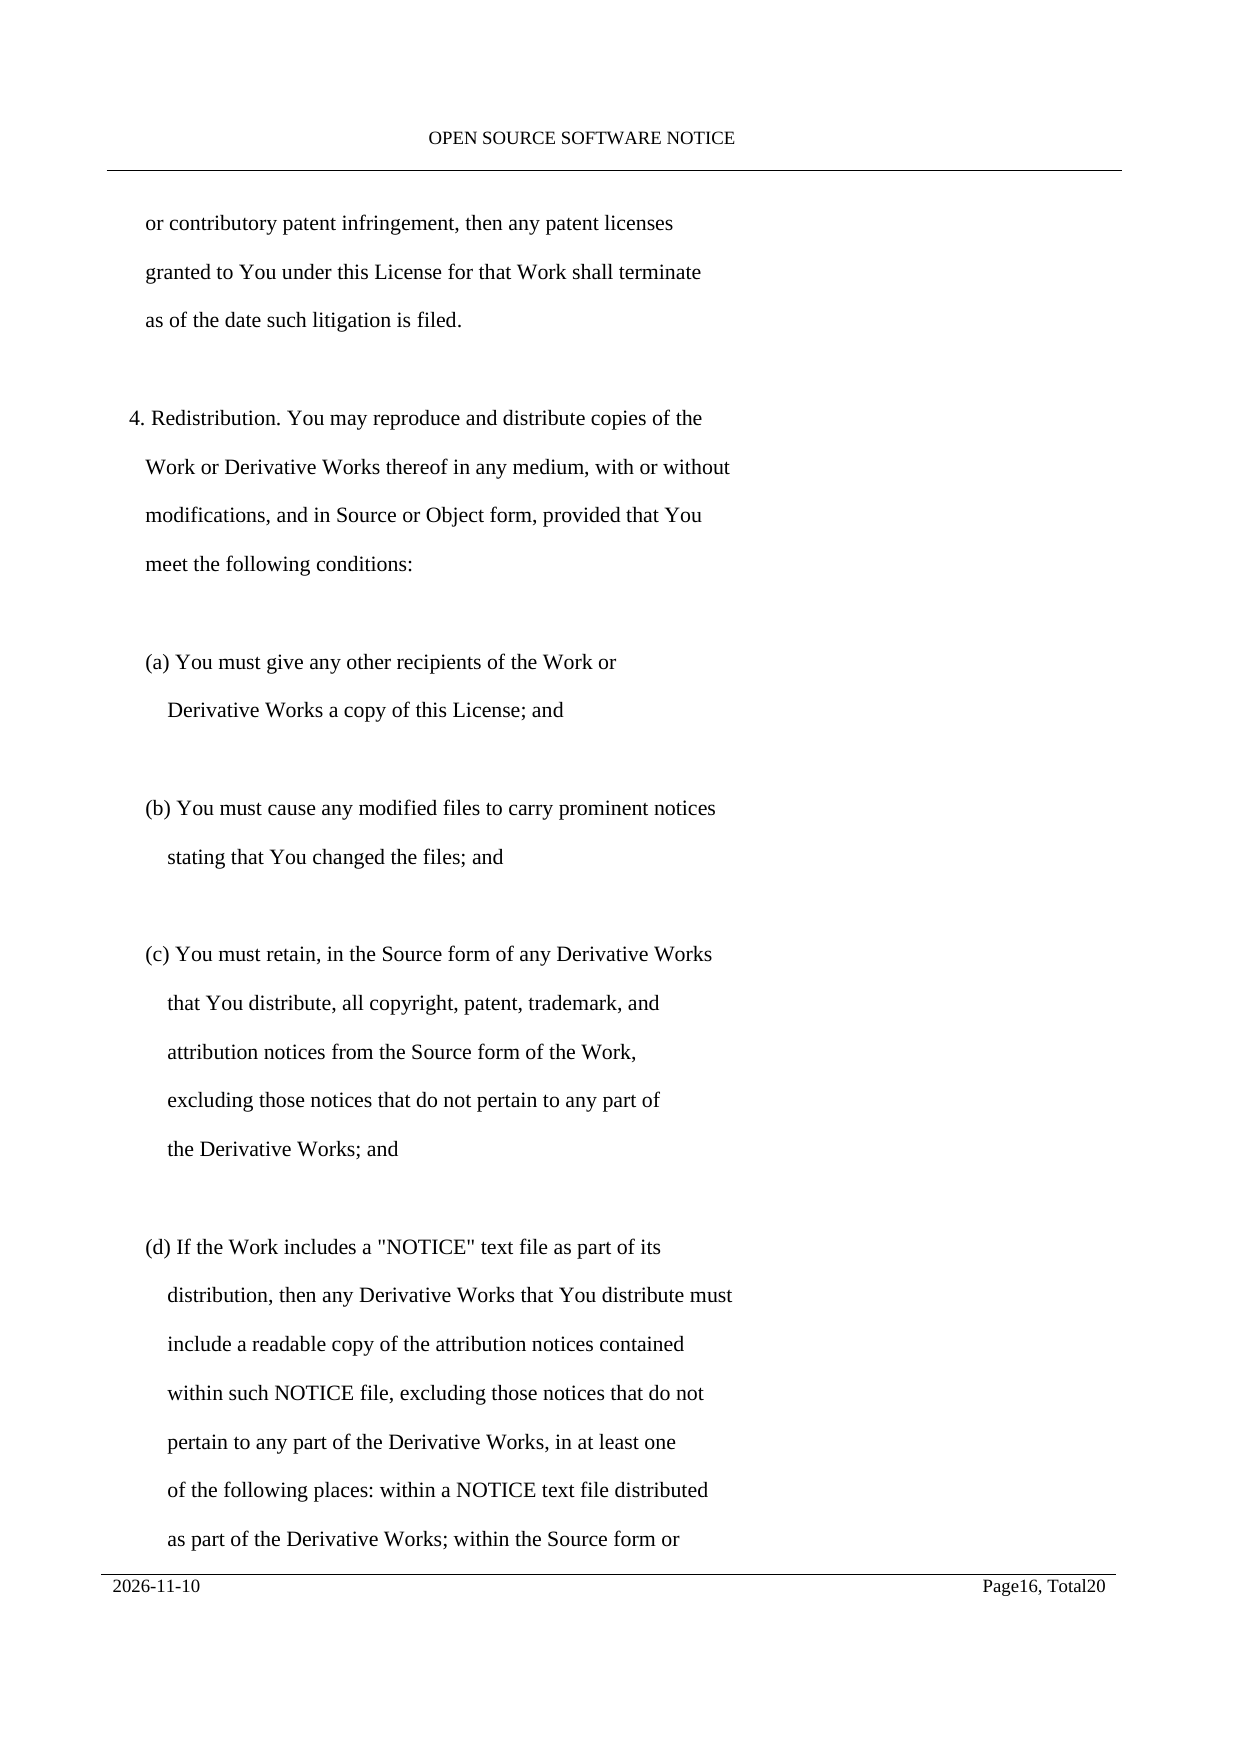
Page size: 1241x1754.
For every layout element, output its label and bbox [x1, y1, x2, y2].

text [112, 206, 1128, 1555]
